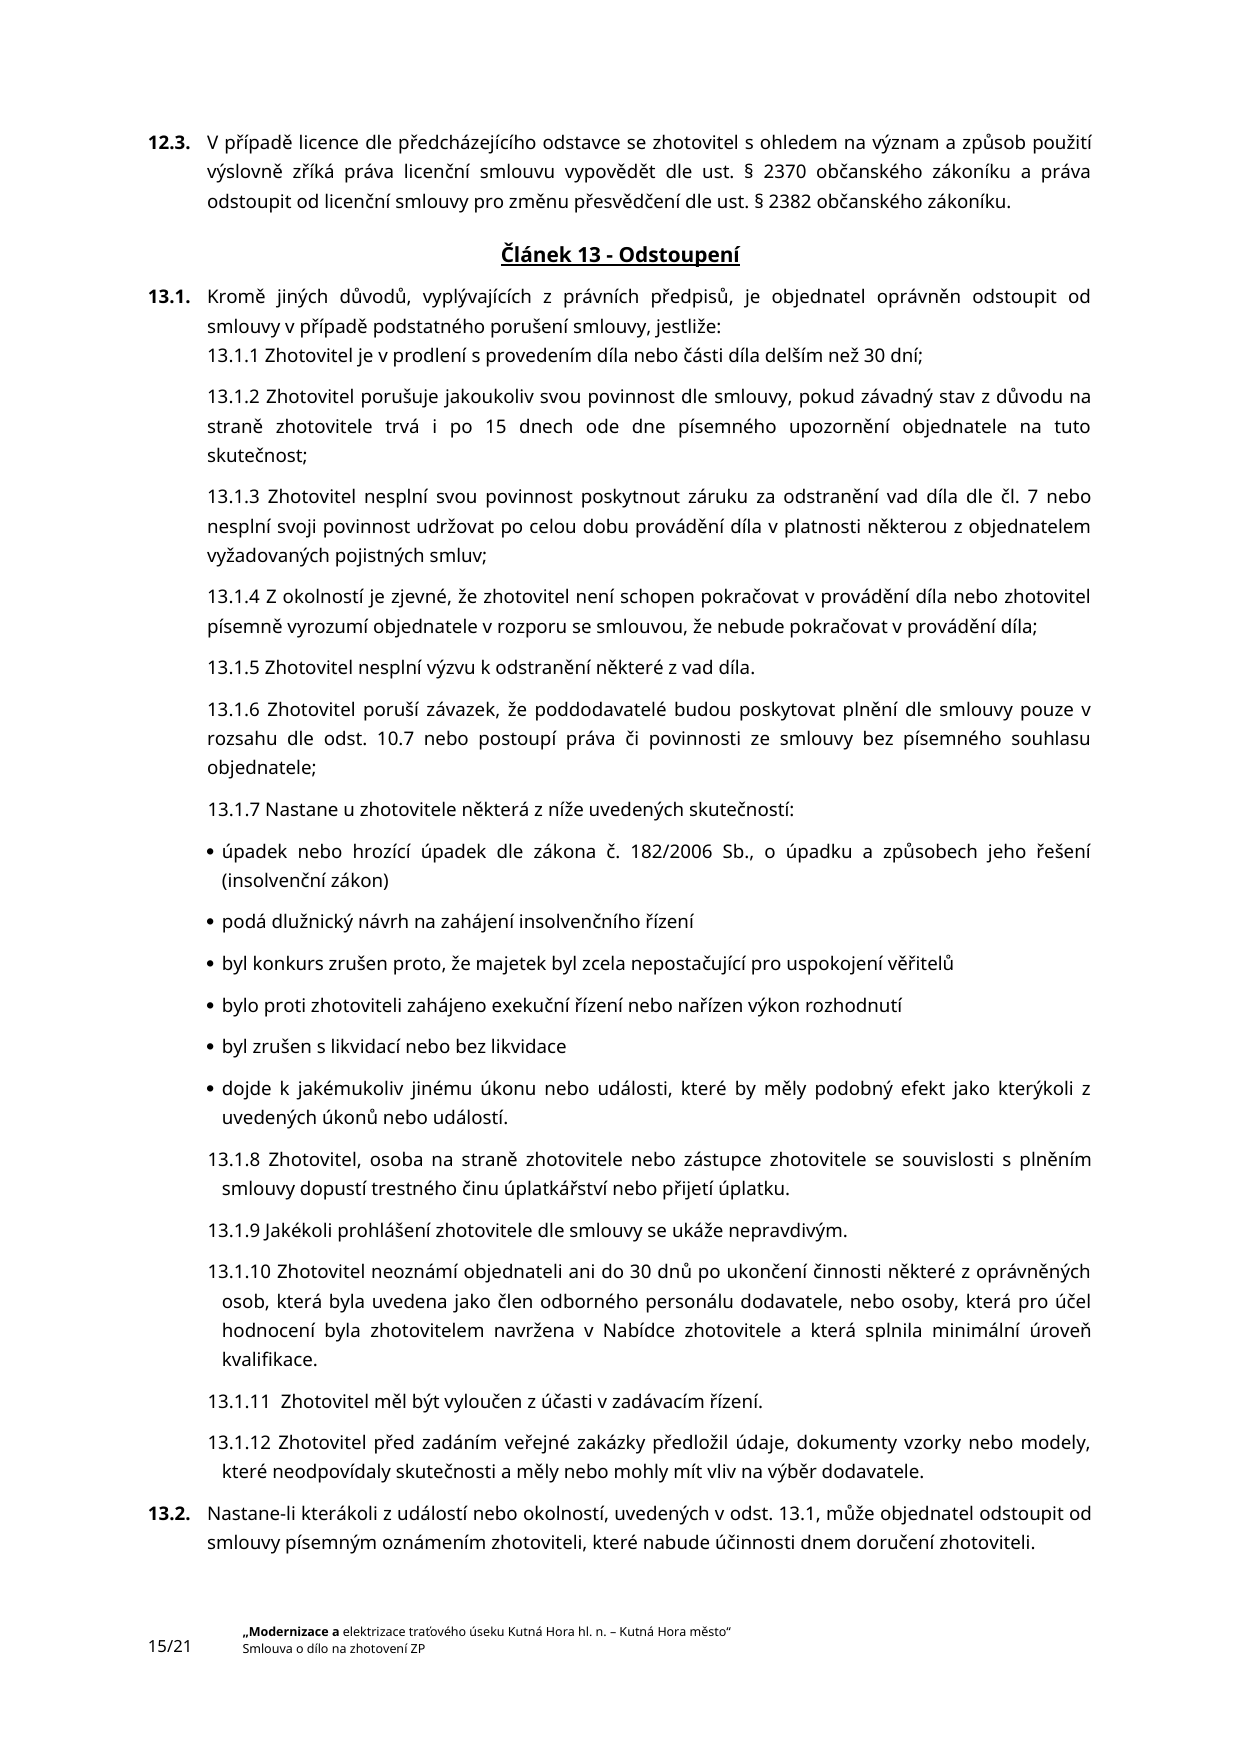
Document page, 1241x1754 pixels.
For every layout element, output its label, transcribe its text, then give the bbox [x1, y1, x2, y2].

list byl zrušen s likvidací nebo bez likvidace [207, 1031, 1092, 1060]
text 12.3. V případě licence dle předcházejícího odstavce se zhotovitel s ohledem na význam a způsob použití výslovně zříká práva licenční smlouvu vypovědět dle ust. § 2370 občanského zákoníku a práva odstoupit od licenční smlouvy pro změnu přesvědčení dle ust. § 2382 občanského zákoníku. [148, 126, 1092, 214]
text 13.1.8 Zhotovitel, osoba na straně zhotovitele nebo zástupce zhotovitele se souvislosti s plněním smlouvy dopustí trestného činu úplatkářství nebo přijetí úplatku. [207, 1143, 1092, 1201]
list dojde k jakémukoliv jinému úkonu nebo události, které by měly podobný efekt jako kterýkoli z uvedených úkonů nebo událostí. [207, 1072, 1092, 1131]
subtitle Článek 13 - Odstoupení [148, 239, 1092, 268]
text 13.1. Kromě jiných důvodů, vyplývajících z právních předpisů, je objednatel oprávněn odstoupit od smlouvy v případě podstatného porušení smlouvy, jestliže: [148, 281, 1092, 339]
text 13.1.9 Jakékoli prohlášení zhotovitele dle smlouvy se ukáže nepravdivým. [207, 1214, 1092, 1243]
list úpadek nebo hrozící úpadek dle zákona č. 182/2006 Sb., o úpadku a způsobech jeho řešení (insolvenční zákon) [207, 835, 1092, 893]
text 13.1.11 Zhotovitel měl být vyloučen z účasti v zadávacím řízení. [207, 1385, 1092, 1414]
text 13.2. Nastane-li kterákoli z událostí nebo okolností, uvedených v odst. 13.1, může objednatel odstoupit od smlouvy písemným oznámením zhotoviteli, které nabude účinnosti dnem doručení zhotoviteli. [148, 1497, 1092, 1556]
text 13.1.10 Zhotovitel neoznámí objednateli ani do 30 dnů po ukončení činnosti některé z oprávněných osob, která byla uvedena jako člen odborného personálu dodavatele, nebo osoby, která pro účel hodnocení byla zhotovitelem navržena v Nabídce zhotovitele a která splnila minimální úroveň kvalifikace. [207, 1256, 1092, 1372]
text 13.1.5 Zhotovitel nesplní výzvu k odstranění některé z vad díla. [207, 651, 1092, 681]
text 13.1.12 Zhotovitel před zadáním veřejné zakázky předložil údaje, dokumenty vzorky nebo modely, které neodpovídaly skutečnosti a měly nebo mohly mít vliv na výběr dodavatele. [207, 1426, 1092, 1485]
text 13.1.2 Zhotovitel porušuje jakoukoliv svou povinnost dle smlouvy, pokud závadný stav z důvodu na straně zhotovitele trvá i po 15 dnech ode dne písemného upozornění objednatele na tuto skutečnost; [207, 381, 1092, 468]
text 13.1.6 Zhotovitel poruší závazek, že poddodavatelé budou poskytovat plnění dle smlouvy pouze v rozsahu dle odst. 10.7 nebo postoupí práva či povinnosti ze smlouvy bez písemného souhlasu objednatele; [207, 693, 1092, 781]
text 13.1.3 Zhotovitel nesplní svou povinnost poskytnout záruku za odstranění vad díla dle čl. 7 nebo nesplní svoji povinnost udržovat po celou dobu provádění díla v platnosti některou z objednatelem vyžadovaných pojistných smluv; [207, 481, 1092, 568]
list podá dlužnický návrh na zahájení insolvenčního řízení [207, 906, 1092, 935]
list bylo proti zhotoviteli zahájeno exekuční řízení nebo nařízen výkon rozhodnutí [207, 989, 1092, 1018]
list byl konkurs zrušen proto, že majetek byl zcela nepostačující pro uspokojení věřitelů [207, 947, 1092, 976]
text 13.1.1 Zhotovitel je v prodlení s provedením díla nebo části díla delším než 30 dní; [207, 339, 1092, 368]
text 13.1.4 Z okolností je zjevné, že zhotovitel není schopen pokračovat v provádění díla nebo zhotovitel písemně vyrozumí objednatele v rozporu se smlouvou, že nebude pokračovat v provádění díla; [207, 581, 1092, 639]
text 13.1.7 Nastane u zhotovitele některá z níže uvedených skutečností: [207, 793, 1092, 822]
